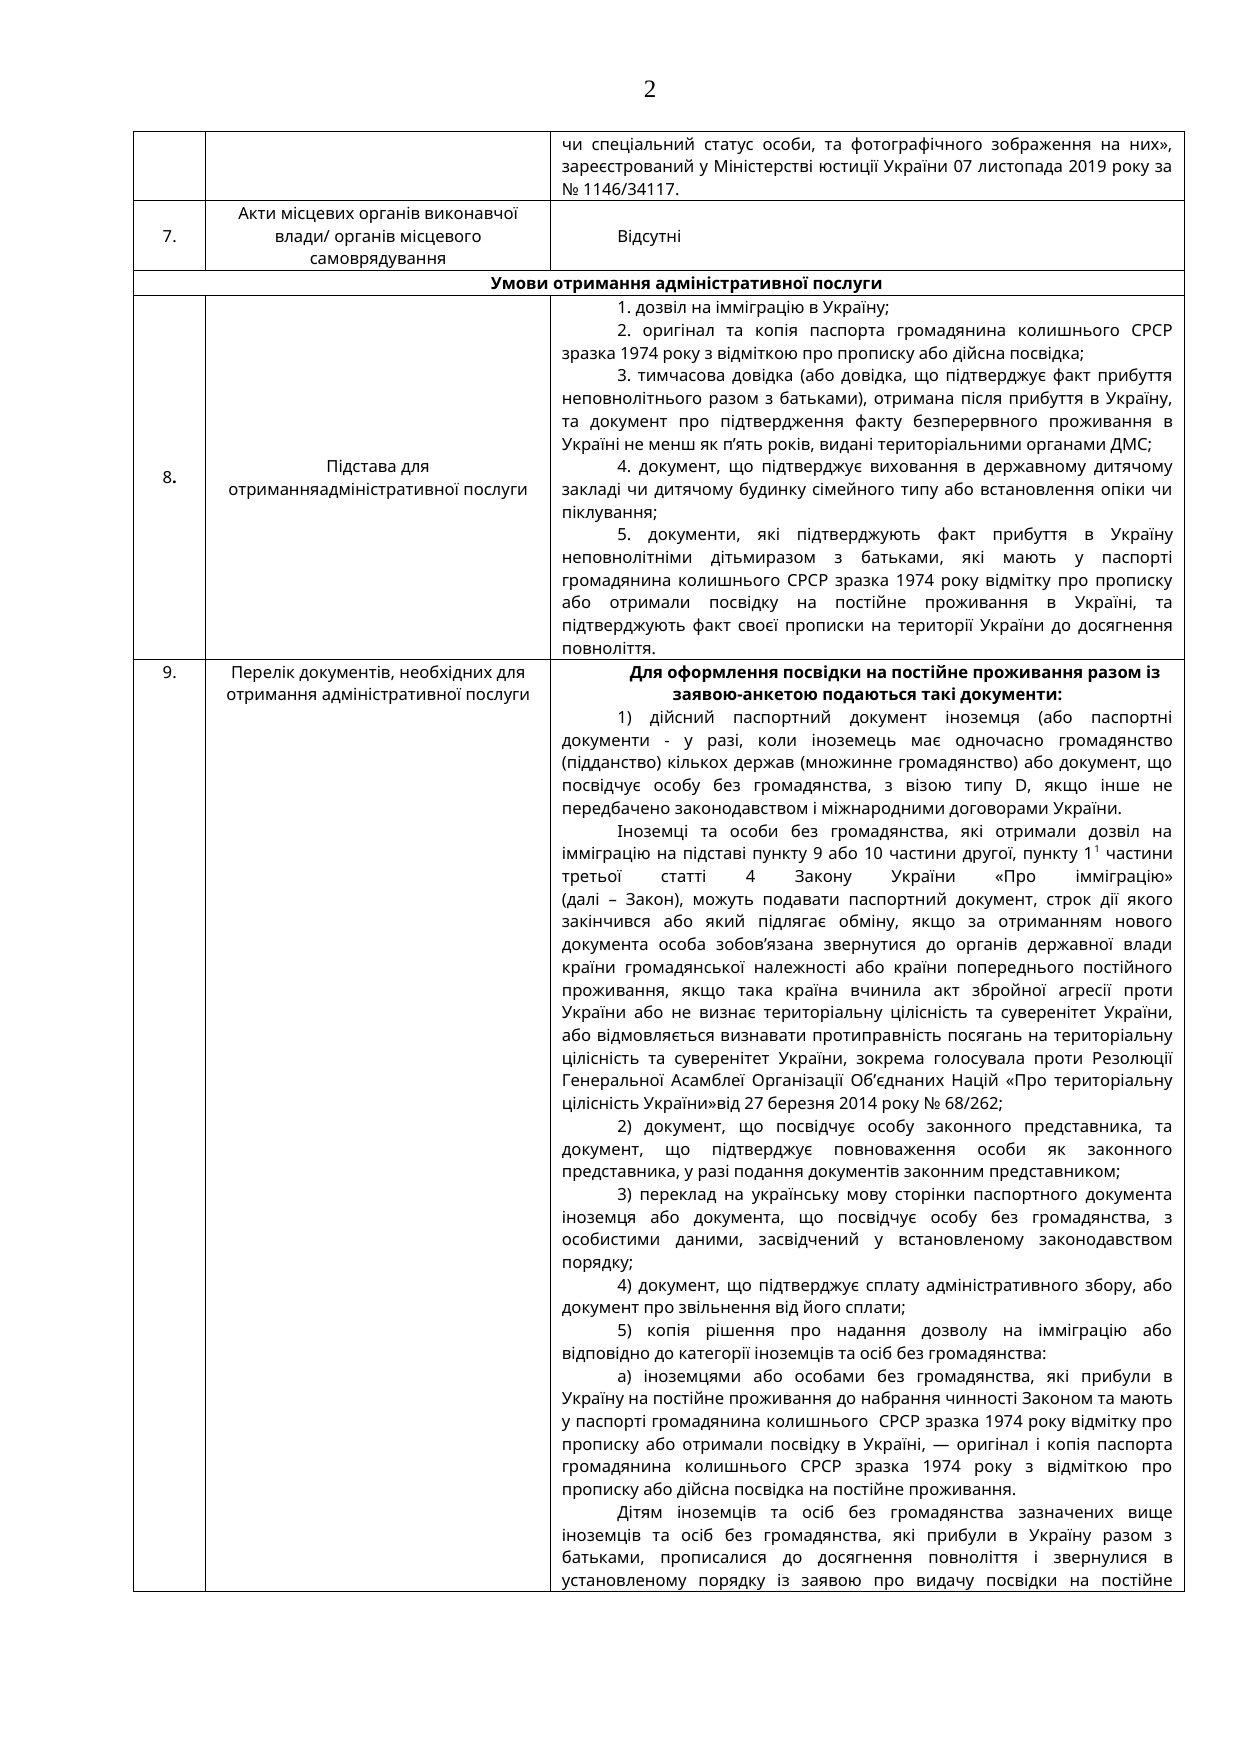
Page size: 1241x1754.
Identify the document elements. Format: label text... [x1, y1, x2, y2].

table_cell 8. [134, 296, 205, 659]
table_cell 7. [134, 201, 205, 269]
table_cell Умови отримання адміністративної послуги [134, 271, 1184, 295]
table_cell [206, 132, 550, 200]
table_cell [551, 132, 1184, 200]
table_cell Акти місцевих органів виконавчої влади/ органів місцевого самоврядування [206, 201, 550, 269]
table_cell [206, 660, 550, 1591]
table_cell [551, 660, 1184, 1591]
table_cell Підстава для отриманняадміністративної послуги [206, 296, 550, 659]
table_cell 6. [134, 132, 205, 200]
table_cell 9. [134, 660, 205, 1591]
table_cell 1. дозвіл на імміграцію в Україну; 2. оригінал та копія паспорта громадянина колишнього СРСР зразка 1974 року з відміткою про прописку або дійсна посвідка; 3. тимчасова довідка (або довідка, що підтверджує факт прибуття неповнолітнього разом з батьками), отримана після прибуття в Україну, та документ про підтвердження факту безперервного проживання в Україні не менш як п’ять років, видані територіальними органами ДМС; 4. документ, що підтверджує виховання в державному дитячому закладі чи дитячому будинку сімейного типу або встановлення опіки чи піклування; 5. документи, які підтверджують факт прибуття в Україну неповнолітніми дітьмиразом з батьками, які мають у паспорті громадянина колишнього СРСР зразка 1974 року відмітку про прописку або отримали посвідку на постійне проживання в Україні, та підтверджують факт своєї прописки на території України до досягнення повноліття. [551, 296, 1184, 659]
table_cell Відсутні [551, 201, 1184, 269]
